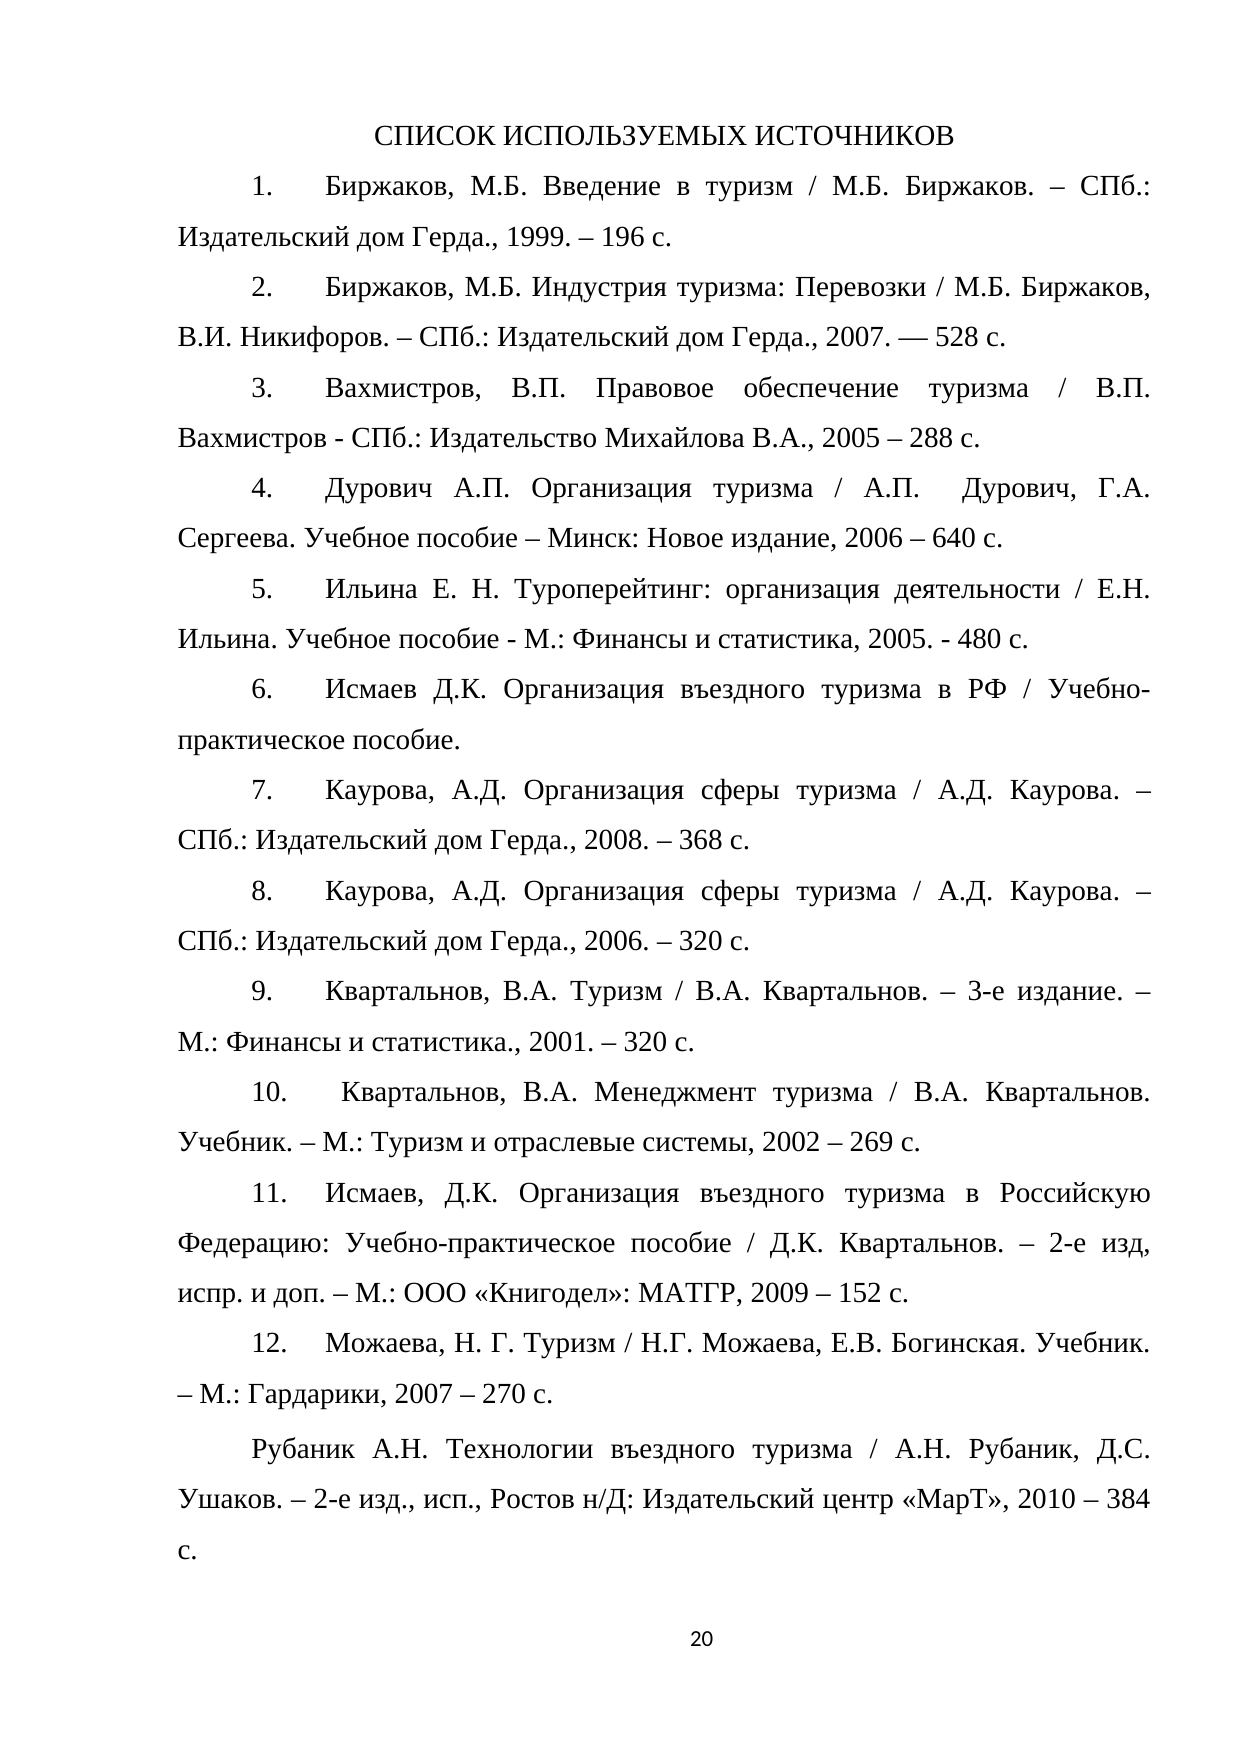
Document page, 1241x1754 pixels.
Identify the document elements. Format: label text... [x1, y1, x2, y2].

list Каурова, А.Д. Организация сферы туризма / А.Д. Каурова. – СПб.: Издательский дом Герда., 2008. – 368 с. [177, 772, 1152, 856]
list Ильина Е. Н. Туроперейтинг: организация деятельности / Е.Н. Ильина. Учебное пособие - М.: Финансы и статистика, 2005. - 480 с. [177, 571, 1152, 655]
list Каурова, А.Д. Организация сферы туризма / А.Д. Каурова. – СПб.: Издательский дом Герда., 2006. – 320 с. [177, 873, 1152, 957]
list Исмаев, Д.К. Организация въездного туризма в Российскую Федерацию: Учебно-практическое пособие / Д.К. Квартальнов. – 2-е изд, испр. и доп. – М.: ООО «Книгодел»: МАТГР, 2009 – 152 с. [177, 1175, 1152, 1309]
text Рубаник А.Н. Технологии въездного туризма / А.Н. Рубаник, Д.С. Ушаков. – 2-е изд., исп., Ростов н/Д: Издательский центр «МарТ», 2010 – 384 с. [177, 1431, 1152, 1566]
subtitle СПИСОК ИСПОЛЬЗУЕМЫХ ИСТОЧНИКОВ [177, 118, 1152, 152]
list Биржаков, М.Б. Введение в туризм / М.Б. Биржаков. – СПб.: Издательский дом Герда., 1999. – 196 с. [177, 168, 1152, 252]
list Квартальнов, В.А. Менеджмент туризма / В.А. Квартальнов. Учебник. – М.: Туризм и отраслевые системы, 2002 – 269 с. [177, 1074, 1152, 1158]
list Исмаев Д.К. Организация въездного туризма в РФ / Учебно- практическое пособие. [177, 672, 1152, 755]
list Биржаков, М.Б. Индустрия туризма: Перевозки / М.Б. Биржаков, В.И. Никифоров. – СПб.: Издательский дом Герда., 2007. — 528 с. [177, 269, 1152, 353]
list Квартальнов, В.А. Туризм / В.А. Квартальнов. – 3-е издание. – М.: Финансы и статистика., 2001. – 320 с. [177, 973, 1152, 1057]
list Дурович А.П. Организация туризма / А.П. Дурович, Г.А. Сергеева. Учебное пособие – Минск: Новое издание, 2006 – 640 с. [177, 470, 1152, 554]
list Можаева, Н. Г. Туризм / Н.Г. Можаева, Е.В. Богинская. Учебник. – М.: Гардарики, 2007 – 270 с. [177, 1326, 1152, 1409]
list Вахмистров, В.П. Правовое обеспечение туризма / В.П. Вахмистров - СПб.: Издательство Михайлова В.А., 2005 – 288 с. [177, 370, 1152, 453]
